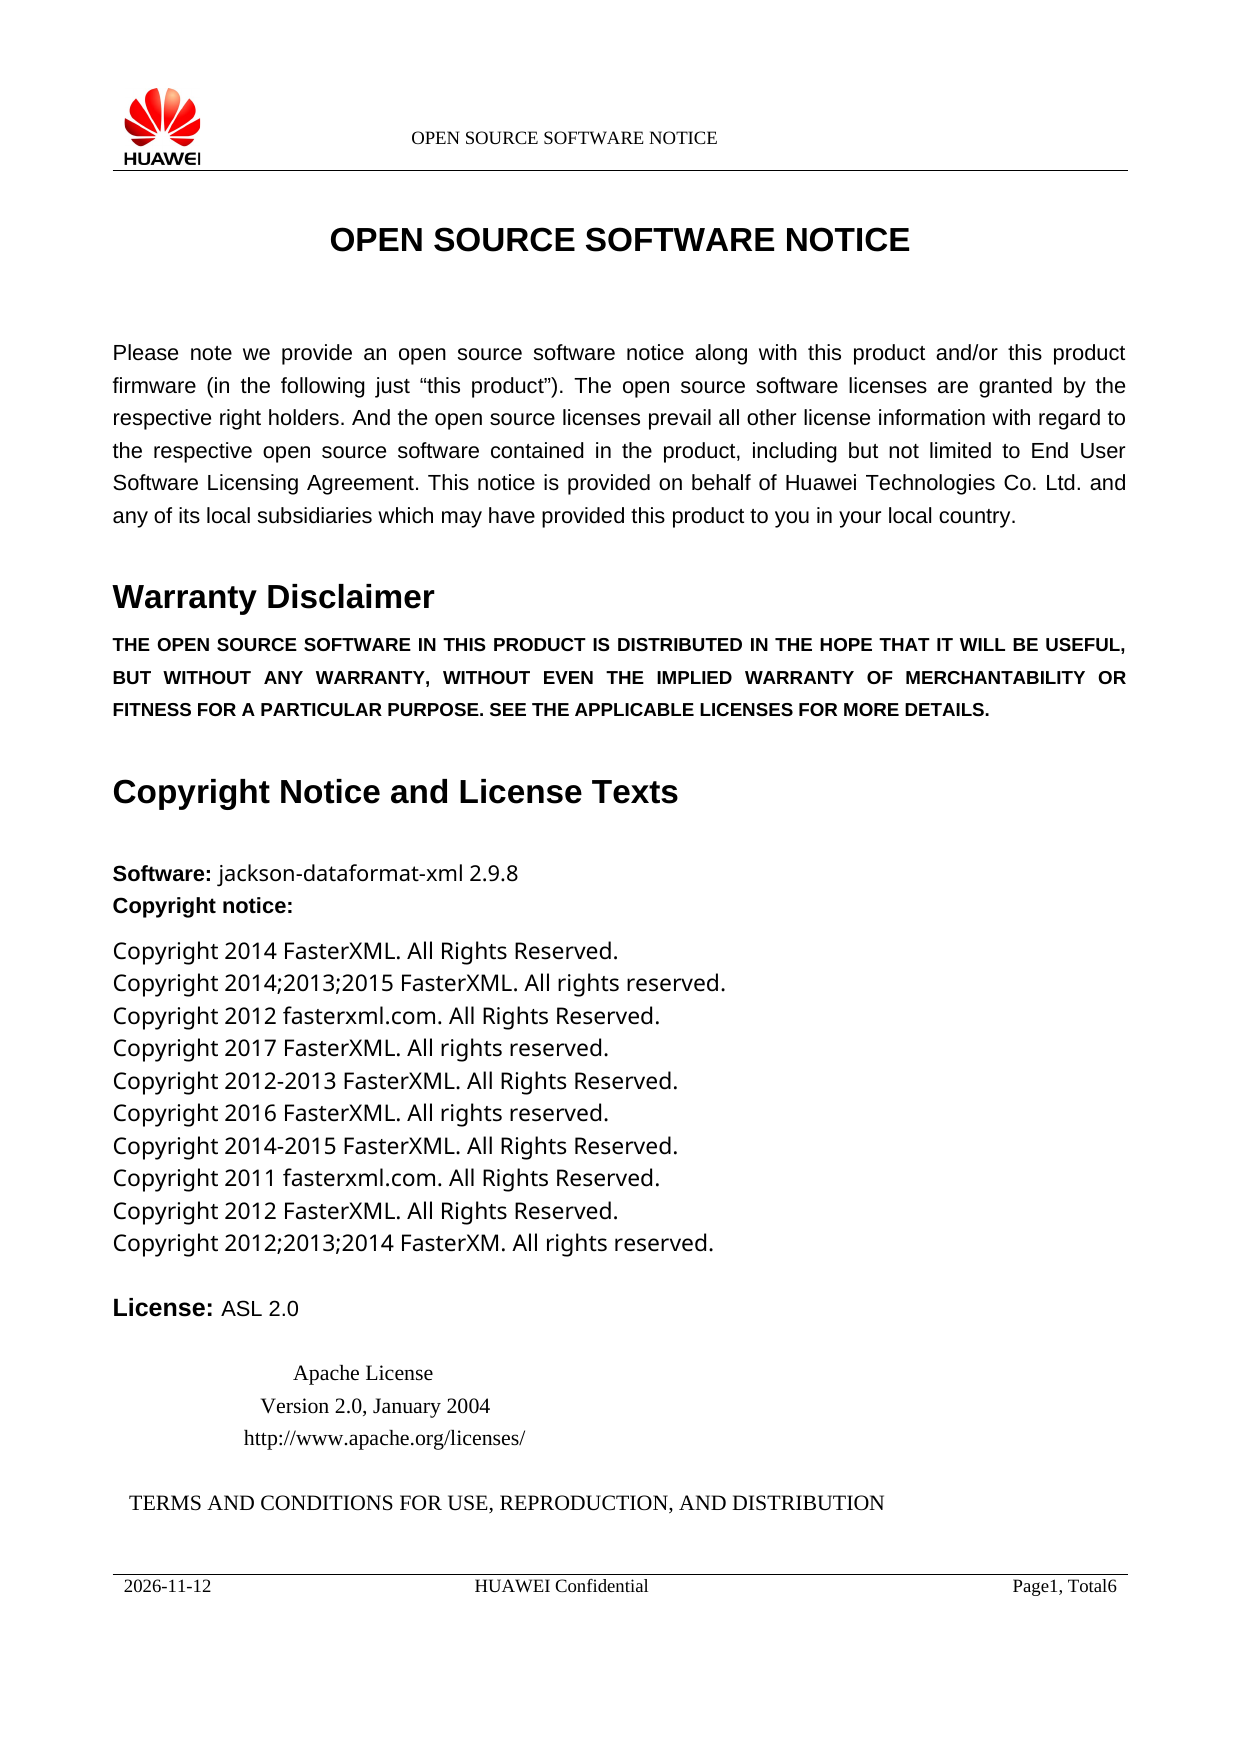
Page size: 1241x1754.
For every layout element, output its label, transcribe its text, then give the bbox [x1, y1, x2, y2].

text License: ASL 2.0 [112, 1291, 1128, 1324]
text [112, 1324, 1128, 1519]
text Copyright Notice and License Texts [112, 759, 1128, 824]
text Copyright 2014 FasterXML. All Rights Reserved. Copyright 2014;2013;2015 FasterXML. All rights reserved. Copyright 2012 fasterxml.com. All Rights Reserved. Copyright 2017 FasterXML. All rights reserved. Copyright 2012-2013 FasterXML. All Rights Reserved. Copyright 2016 FasterXML. All rights reserved. Copyright 2014-2015 FasterXML. All Rights Reserved. Copyright 2011 fasterxml.com. All Rights Reserved. Copyright 2012 FasterXML. All Rights Reserved. Copyright 2012;2013;2014 FasterXM. All rights reserved. [112, 934, 1128, 1291]
picture [124, 88, 201, 165]
text The open source software in this product is distributed in the hope that it will be useful, but WITHOUT ANY WARRANTY, without even the implied warranty of MERCHANTABILITY or FITNESS FOR A PARTICULAR PURPOSE. See the applicable licenses for more details. [112, 629, 1128, 726]
text OPEN SOURCE SOFTWARE NOTICE [112, 206, 1128, 271]
title Software: jackson-dataformat-xml 2.9.8 [112, 856, 1128, 889]
text Copyright notice: [112, 889, 1128, 921]
text Warranty Disclaimer [112, 564, 1128, 629]
text Please note we provide an open source software notice along with this product and/or this product firmware (in the following just “this product”). The open source software licenses are granted by the respective right holders. And the open source licenses prevail all other license information with regard to the respective open source software contained in the product, including but not limited to End User Software Licensing Agreement. This notice is provided on behalf of Huawei Technologies Co. Ltd. and any of its local subsidiaries which may have provided this product to you in your local country. [112, 336, 1128, 531]
